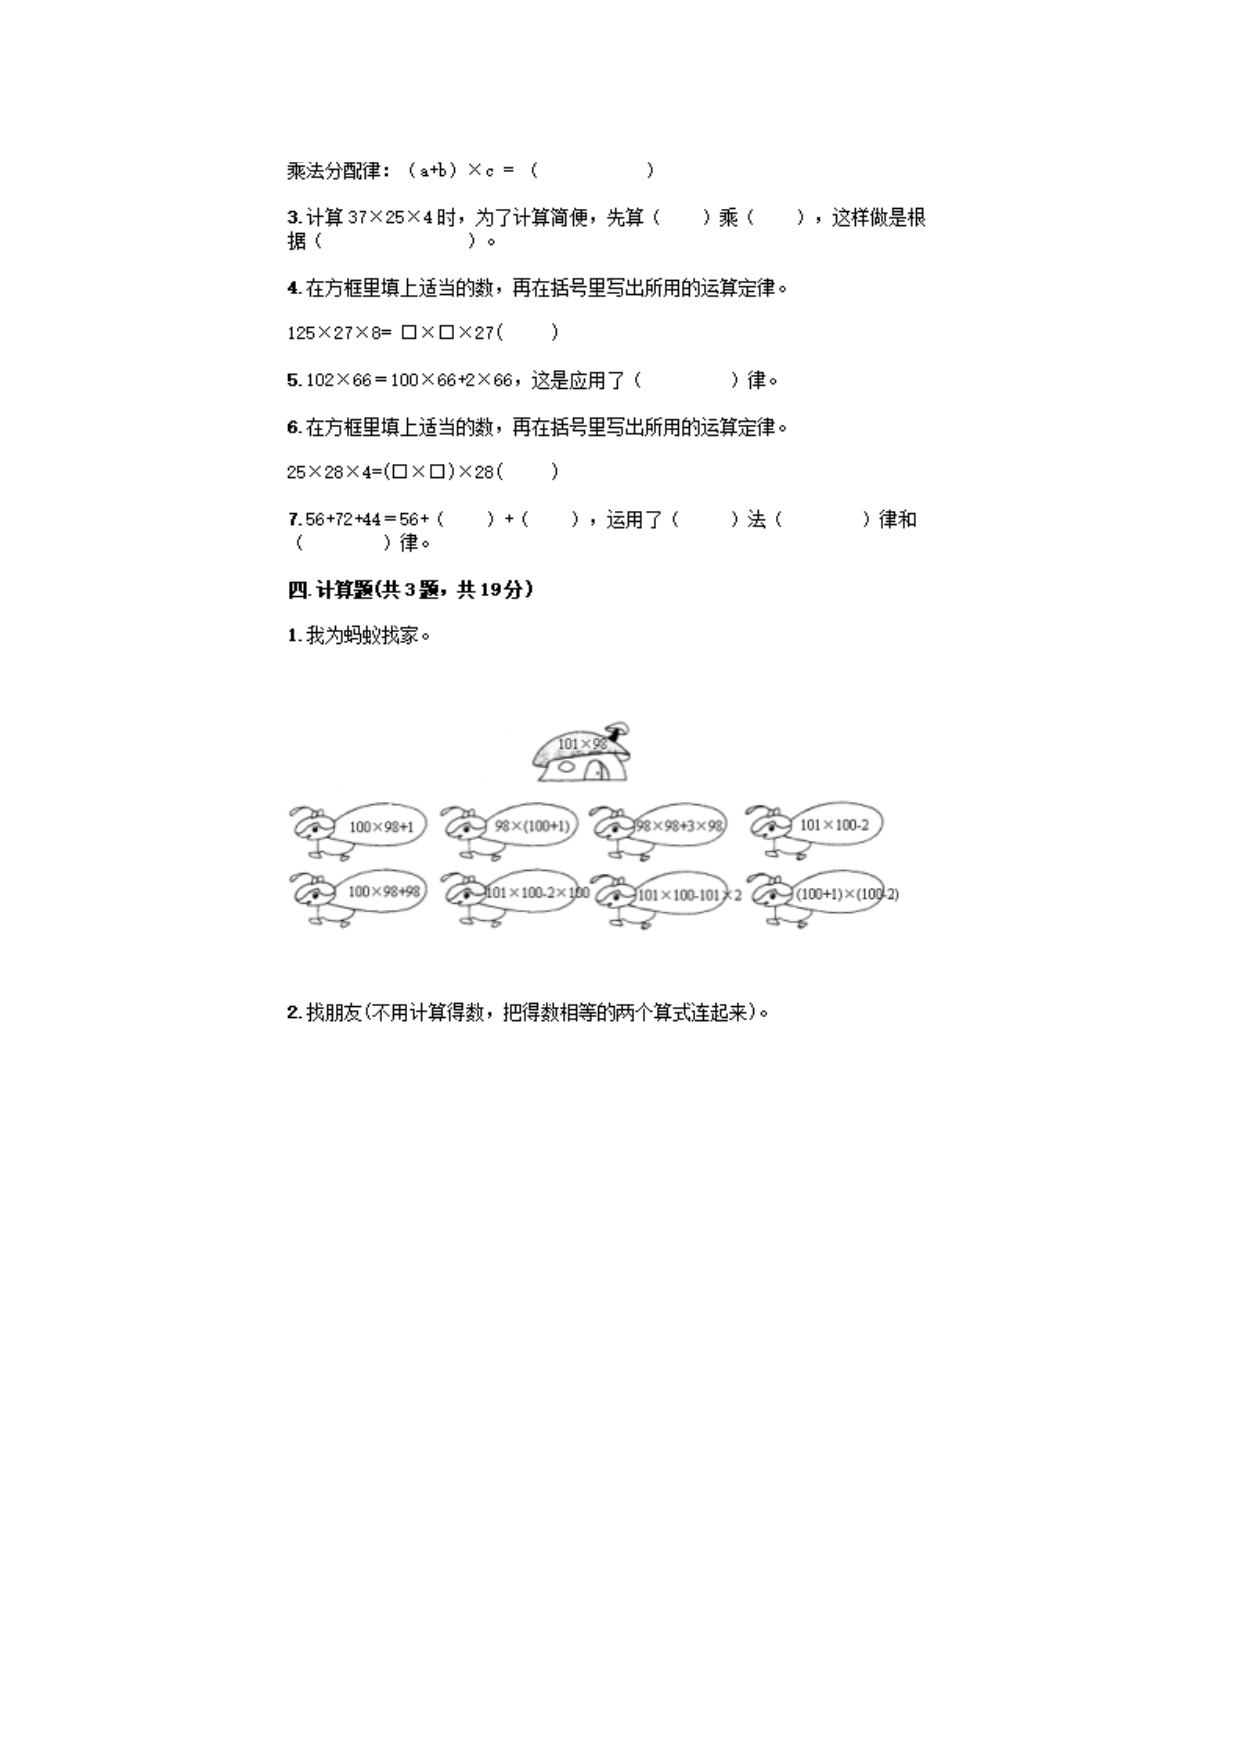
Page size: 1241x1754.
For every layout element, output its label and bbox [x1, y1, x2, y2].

picture [263, 162, 977, 1053]
